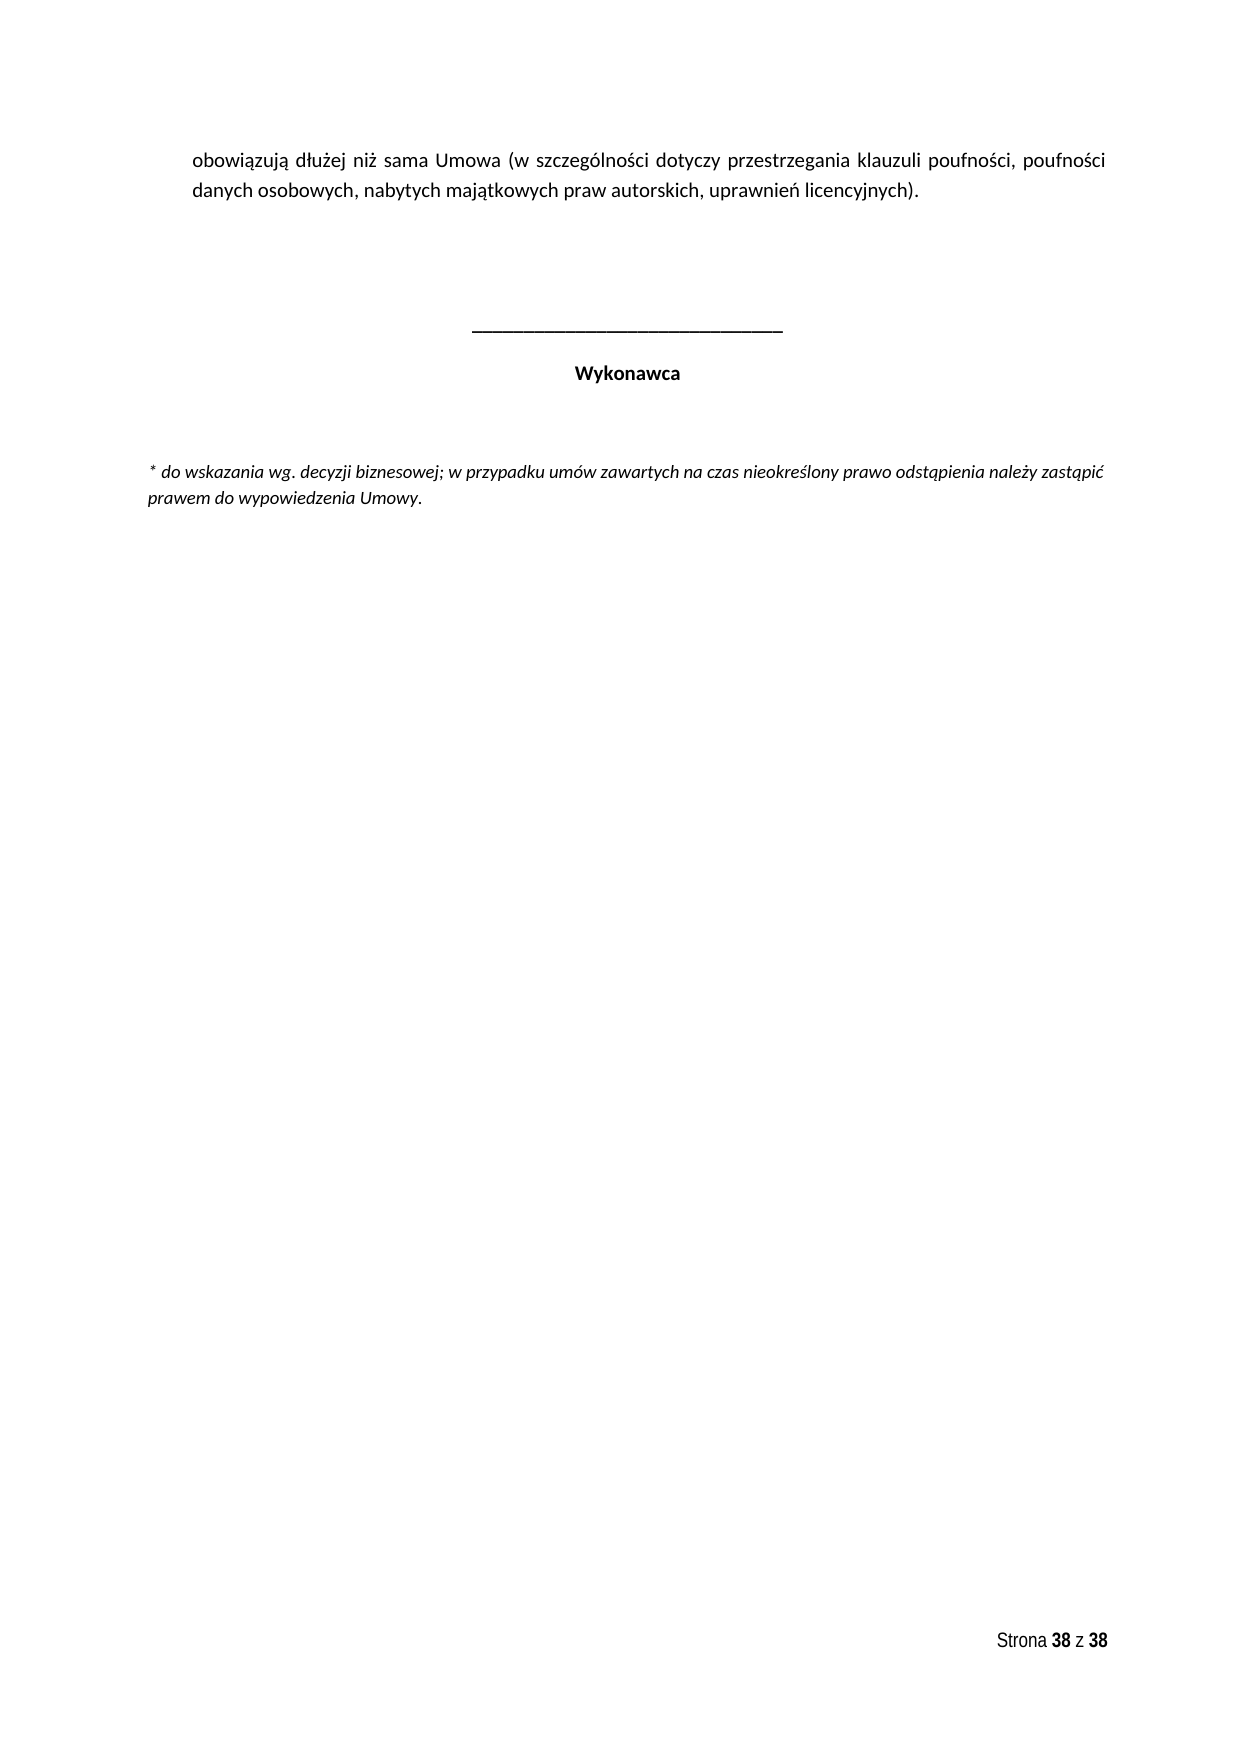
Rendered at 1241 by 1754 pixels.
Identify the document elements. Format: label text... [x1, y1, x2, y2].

text * do wskazania wg. decyzji biznesowej; w przypadku umów zawartych na czas nieokreślony prawo odstąpienia należy zastąpić prawem do wypowiedzenia Umowy. [148, 460, 1107, 509]
text ______________________________ [148, 310, 1107, 336]
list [146, 148, 1107, 202]
text Wykonawca [148, 360, 1107, 386]
